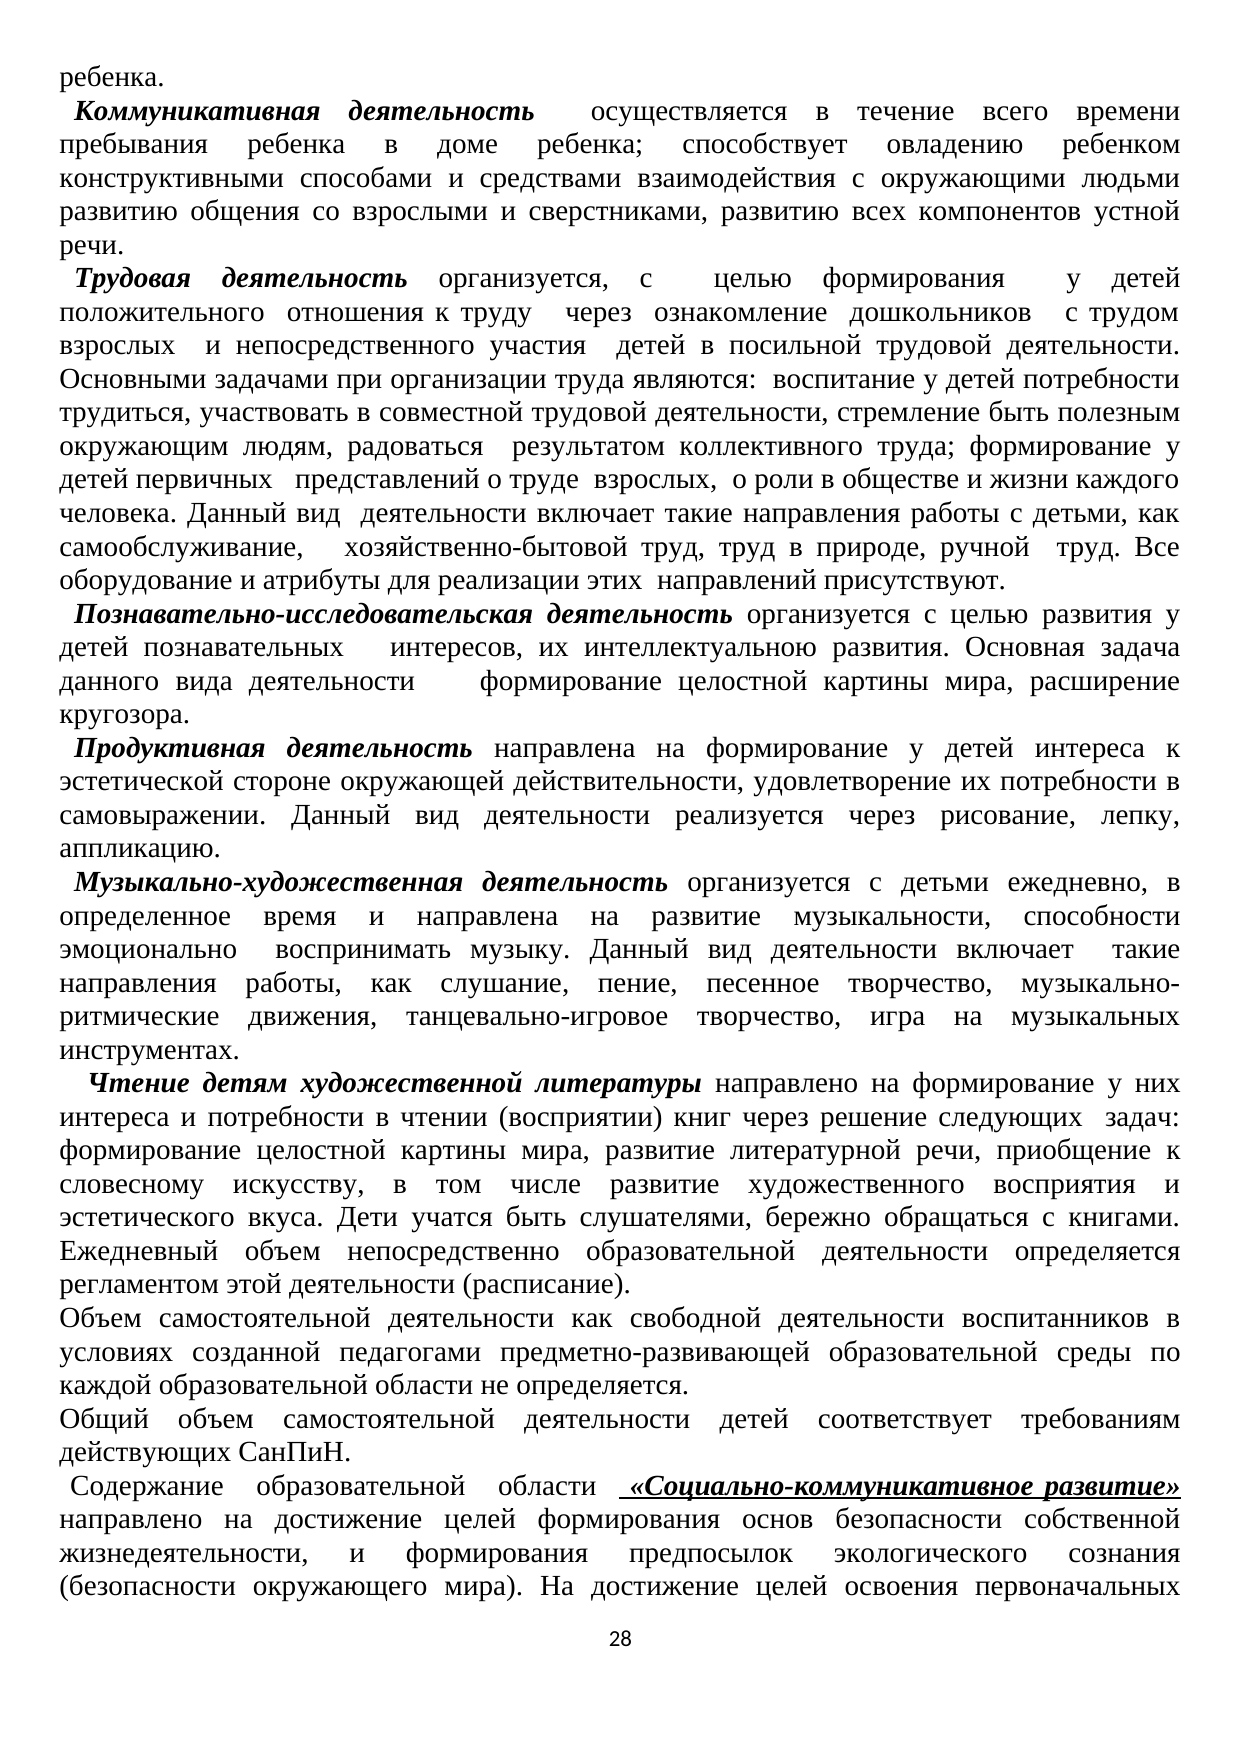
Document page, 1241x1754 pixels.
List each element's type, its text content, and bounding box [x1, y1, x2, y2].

text Музыкально-художественная деятельность организуется с детьми ежедневно, в определенное время и направлена на развитие музыкальности, способности эмоционально воспринимать музыку. Данный вид деятельности включает такие направления работы, как слушание, пение, песенное творчество, музыкально-ритмические движения, танцевально-игровое творчество, игра на музыкальных инструментах. [59, 864, 1181, 1065]
text Общий объем самостоятельной деятельности детей соответствует требованиям действующих СанПиН. [59, 1401, 1181, 1468]
text Коммуникативная деятельность осуществляется в течение всего времени пребывания ребенка в доме ребенка; способствует овладению ребенком конструктивными способами и средствами взаимодействия с окружающими людьми развитию общения со взрослыми и сверстниками, развитию всех компонентов устной речи. [59, 93, 1181, 260]
text Объем самостоятельной деятельности как свободной деятельности воспитанников в условиях созданной педагогами предметно-развивающей образовательной среды по каждой образовательной области не определяется. [59, 1300, 1181, 1401]
text Чтение детям художественной литературы направлено на формирование у них интереса и потребности в чтении (восприятии) книг через решение следующих задач: формирование целостной картины мира, развитие литературной речи, приобщение к словесному искусству, в том числе развитие художественного восприятия и эстетического вкуса. Дети учатся быть слушателями, бережно обращаться с книгами. Ежедневный объем непосредственно образовательной деятельности определяется регламентом этой деятельности (расписание). [59, 1065, 1181, 1300]
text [59, 59, 1181, 93]
text Познавательно-исследовательская деятельность организуется с целью развития у детей познавательных интересов, их интеллектуальною развития. Основная задача данного вида деятельности формирование целостной картины мира, расширение кругозора. [59, 596, 1181, 730]
text Продуктивная деятельность направлена на формирование у детей интереса к эстетической стороне окружающей действительности, удовлетворение их потребности в самовыражении. Данный вид деятельности реализуется через рисование, лепку, аппликацию. [59, 730, 1181, 864]
text Трудовая деятельность организуется, с целью формирования у детей положительного отношения к труду через ознакомление дошкольников с трудом взрослых и непосредственного участия детей в посильной трудовой деятельности. Основными задачами при организации труда являются: воспитание у детей потребности трудиться, участвовать в совместной трудовой деятельности, стремление быть полезным окружающим людям, радоваться результатом коллективного труда; формирование у детей первичных представлений о труде взрослых, о роли в обществе и жизни каждого человека. Данный вид деятельности включает такие направления работы с детьми, как самообслуживание, хозяйственно-бытовой труд, труд в природе, ручной труд. Все оборудование и атрибуты для реализации этих направлений присутствуют. [59, 260, 1181, 596]
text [59, 1468, 1181, 1602]
